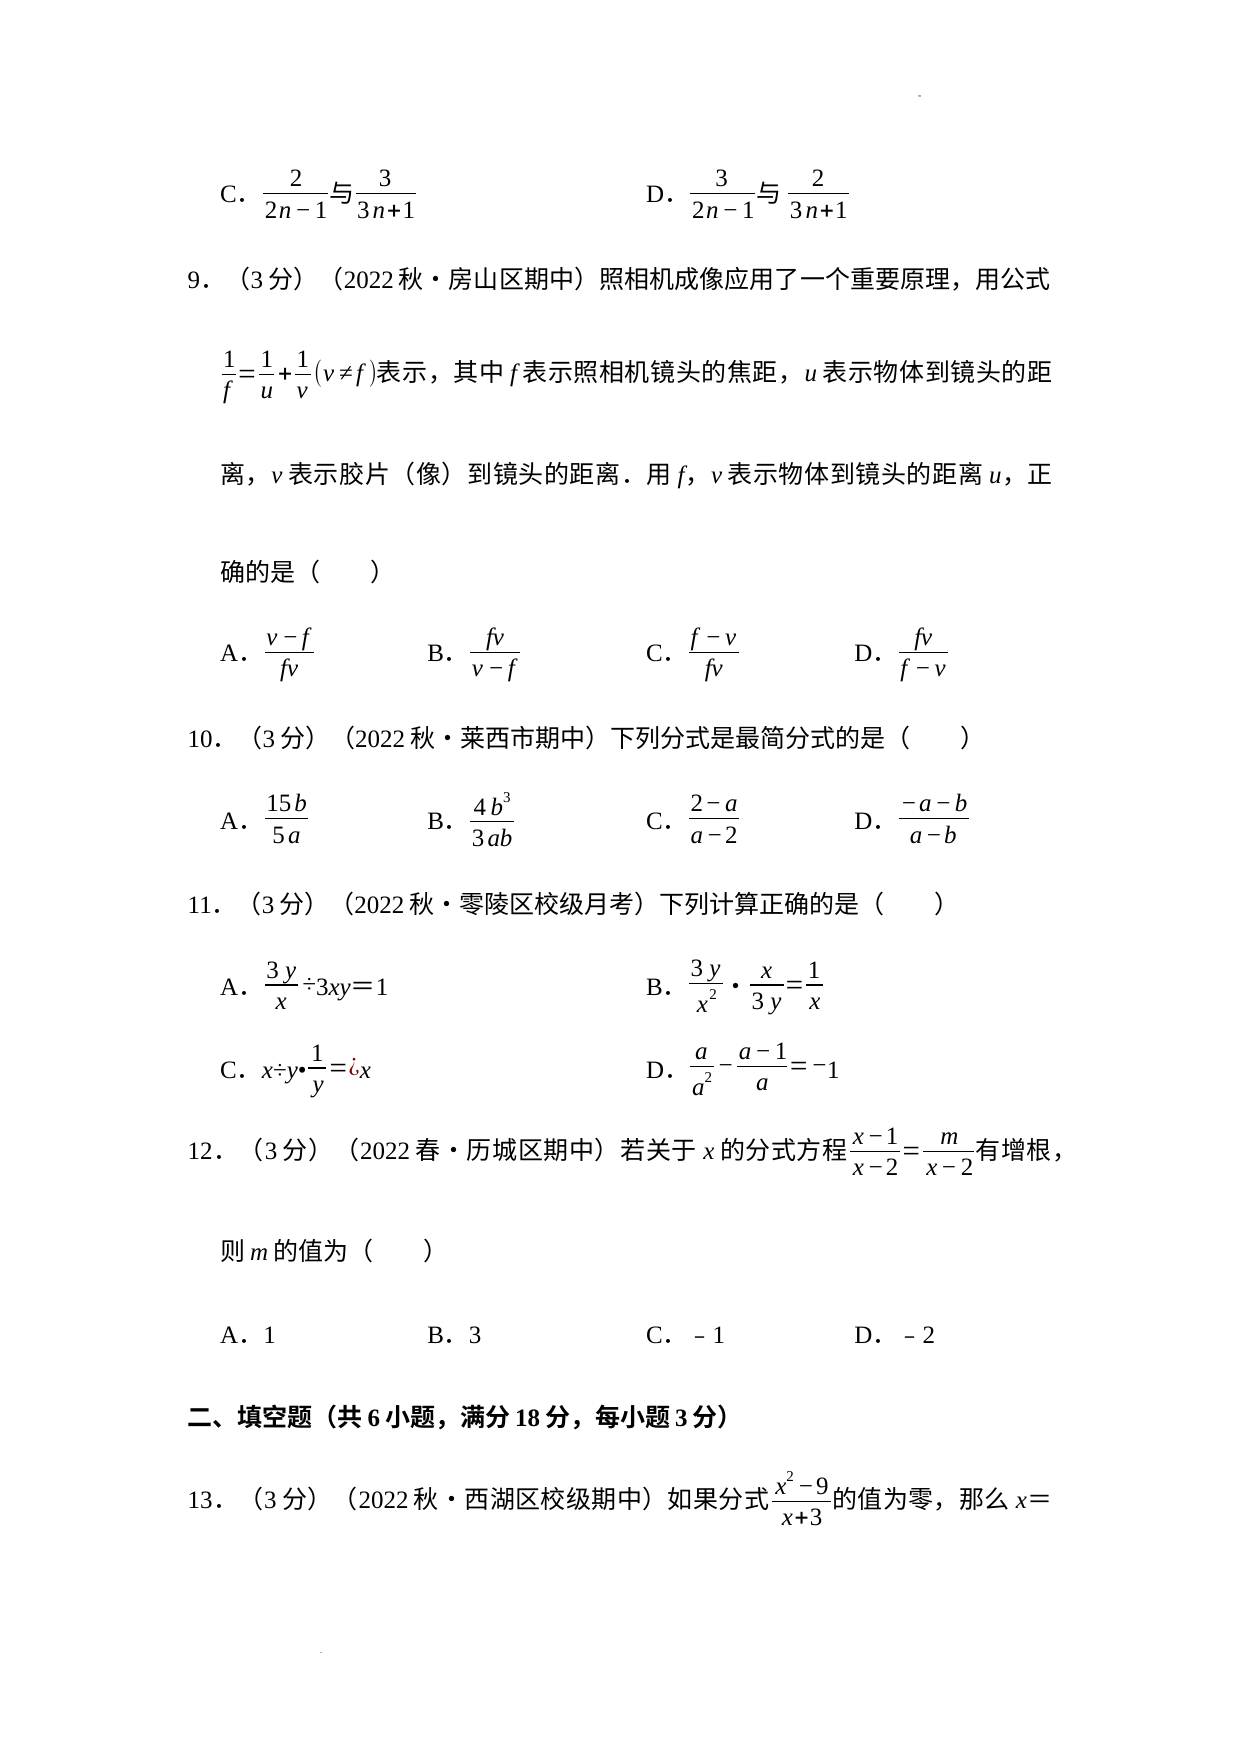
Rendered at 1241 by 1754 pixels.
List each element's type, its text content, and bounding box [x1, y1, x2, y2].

text C．x÷y•x D．1 [187, 1036, 1053, 1101]
text 10．（3分）（2022秋•莱西市期中）下列分式是最简分式的是（ ） [187, 704, 1053, 769]
text A．3xy＝1 B．• [187, 953, 1053, 1018]
text 11．（3分）（2022秋•零陵区校级月考）下列计算正确的是（ ） [187, 870, 1053, 935]
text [187, 1466, 1053, 1531]
text A． B． C． D． [187, 787, 1053, 852]
text C．与 D．与 [187, 162, 1053, 227]
text A． B． C． D． [187, 621, 1053, 686]
text 12．（3分）（2022春•历城区期中）若关于x的分式方程有增根，则m的值为（ ） [187, 1119, 1053, 1282]
text A．1 B．3 C．﹣1 D．﹣2 [187, 1300, 1053, 1365]
text 二、填空题（共6小题，满分18分，每小题3分） [187, 1383, 1053, 1448]
text 9．（3分）（2022秋•房山区期中）照相机成像应用了一个重要原理，用公式表示，其中f表示照相机镜头的焦距，u表示物体到镜头的距离，v表示胶片（像）到镜头的距离．用f，v表示物体到镜头的距离u，正确的是（ ） [187, 245, 1053, 603]
